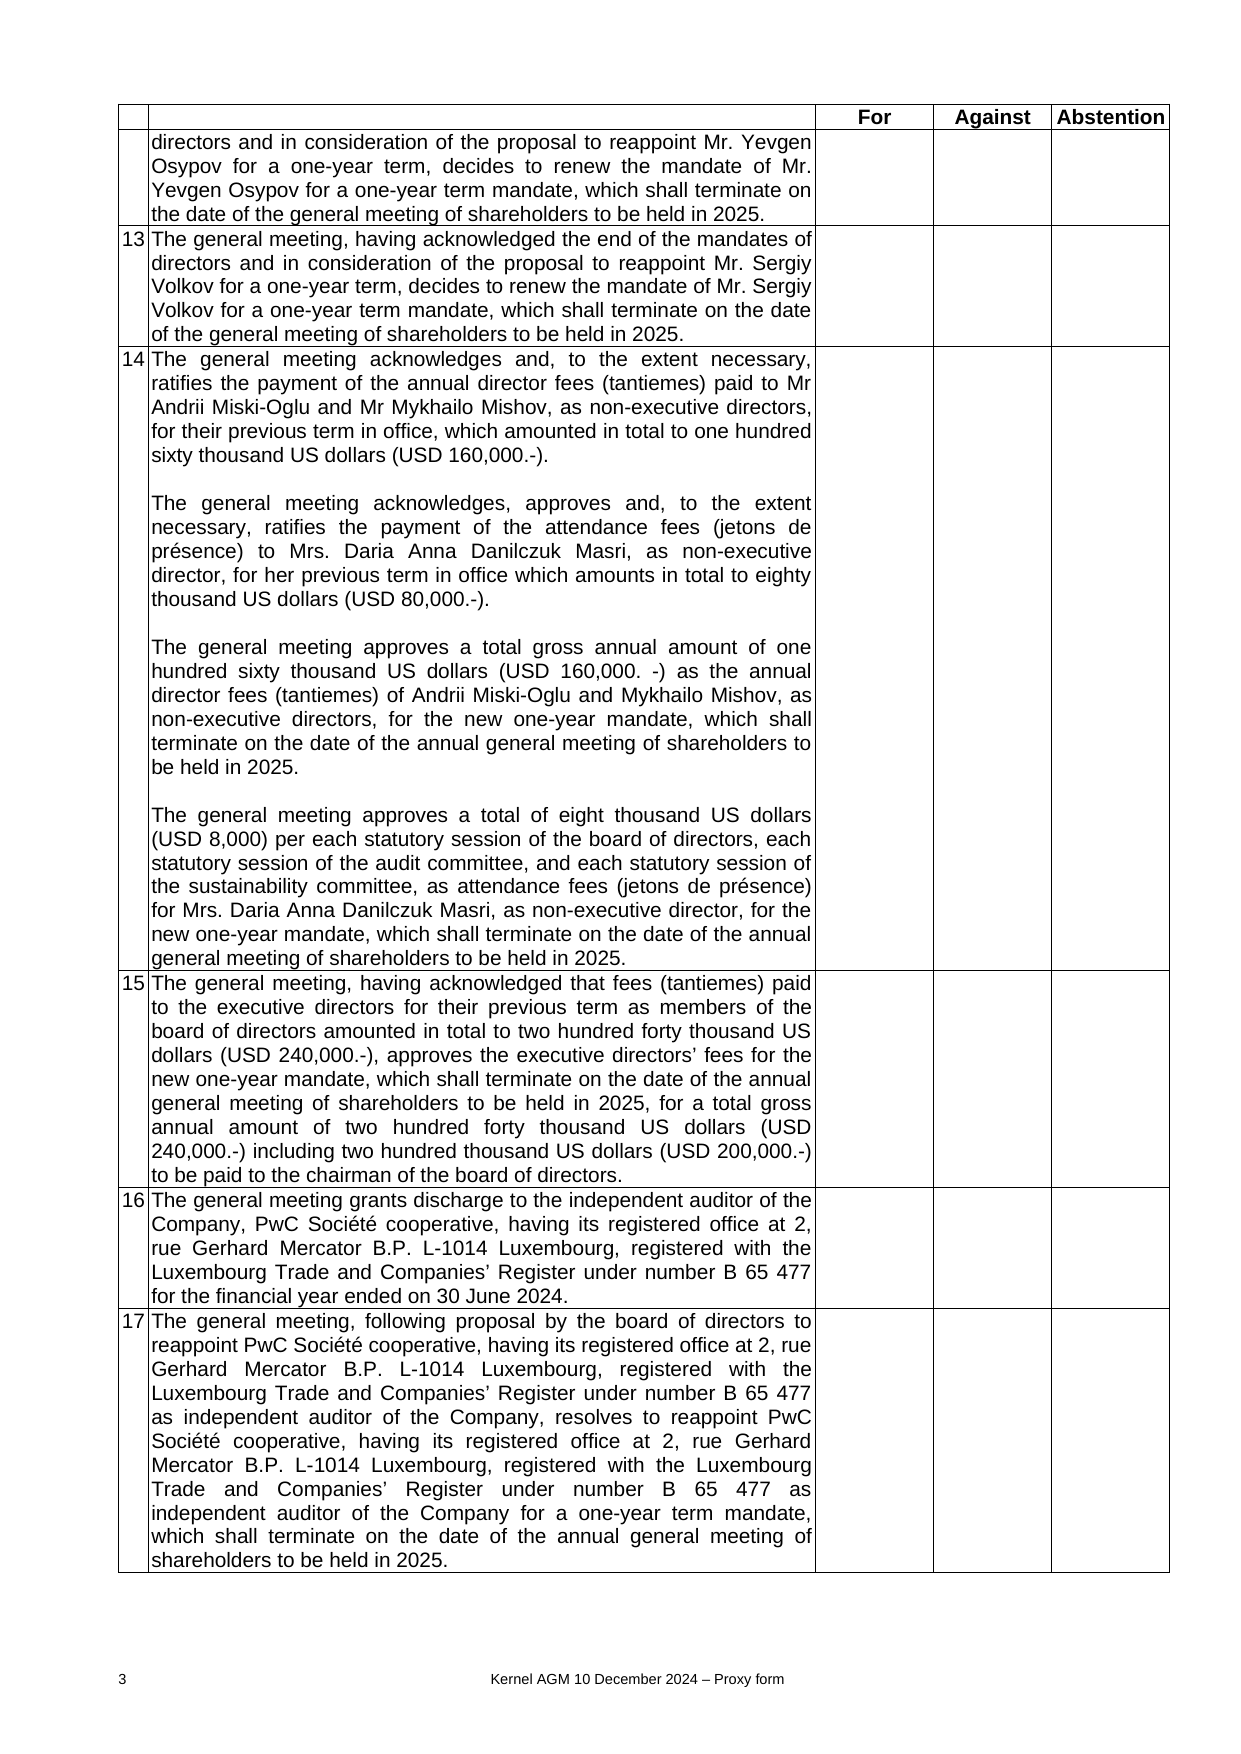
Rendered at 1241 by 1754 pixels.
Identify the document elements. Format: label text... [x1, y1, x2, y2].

table_cell The general meeting acknowledges and, to the extent necessary, ratifies the payment of the annual director fees (tantiemes) paid to Mr Andrii Miski-Oglu and Mr Mykhailo Mishov, as non-executive directors, for their previous term in office, which amounted in total to one hundred sixty thousand US dollars (USD 160,000.-). The general meeting acknowledges, approves and, to the extent necessary, ratifies the payment of the attendance fees (jetons de présence) to Mrs. Daria Anna Danilczuk Masri, as non-executive director, for her previous term in office which amounts in total to eighty thousand US dollars (USD 80,000.-). The general meeting approves a total gross annual amount of one hundred sixty thousand US dollars (USD 160,000. -) as the annual director fees (tantiemes) of Andrii Miski-Oglu and Mykhailo Mishov, as non-executive directors, for the new one-year mandate, which shall terminate on the date of the annual general meeting of shareholders to be held in 2025. The general meeting approves a total of eight thousand US dollars (USD 8,000) per each statutory session of the board of directors, each statutory session of the audit committee, and each statutory session of the sustainability committee, as attendance fees (jetons de présence) for Mrs. Daria Anna Danilczuk Masri, as non-executive director, for the new one-year mandate, which shall terminate on the date of the annual general meeting of shareholders to be held in 2025. [149, 347, 815, 970]
table_cell [934, 226, 1051, 346]
table_cell 12 [119, 130, 148, 225]
table_cell [1052, 1188, 1169, 1308]
table_cell [934, 347, 1051, 970]
table_cell [934, 1309, 1051, 1572]
table_cell The general meeting, having acknowledged the end of the mandates of directors and in consideration of the proposal to reappoint Mr. Sergiy Volkov for a one-year term, decides to renew the mandate of Mr. Sergiy Volkov for a one-year term mandate, which shall terminate on the date of the general meeting of shareholders to be held in 2025. [149, 226, 815, 346]
table_cell 14 [119, 347, 148, 970]
table_cell [1052, 347, 1169, 970]
table_header Abstention [1052, 105, 1169, 128]
table_header [119, 105, 148, 128]
table_header Against [934, 105, 1051, 128]
table_cell [934, 1188, 1051, 1308]
table_cell 15 [119, 971, 148, 1187]
table_cell The general meeting, having acknowledged that fees (tantiemes) paid to the executive directors for their previous term as members of the board of directors amounted in total to two hundred forty thousand US dollars (USD 240,000.-), approves the executive directors’ fees for the new one-year mandate, which shall terminate on the date of the annual general meeting of shareholders to be held in 2025, for a total gross annual amount of two hundred forty thousand US dollars (USD 240,000.-) including two hundred thousand US dollars (USD 200,000.-) to be paid to the chairman of the board of directors. [149, 971, 815, 1187]
table_cell The general meeting, following proposal by the board of directors to reappoint PwC Société cooperative, having its registered office at 2, rue Gerhard Mercator B.P. L-1014 Luxembourg, registered with the Luxembourg Trade and Companies’ Register under number B 65 477 as independent auditor of the Company, resolves to reappoint PwC Société cooperative, having its registered office at 2, rue Gerhard Mercator B.P. L-1014 Luxembourg, registered with the Luxembourg Trade and Companies’ Register under number B 65 477 as independent auditor of the Company for a one-year term mandate, which shall terminate on the date of the annual general meeting of shareholders to be held in 2025. [149, 1309, 815, 1572]
table_cell [934, 130, 1051, 225]
table_header [149, 105, 815, 128]
table_cell [1052, 226, 1169, 346]
table_cell 17 [119, 1309, 148, 1572]
table_cell [816, 971, 933, 1187]
table_cell [1052, 130, 1169, 225]
table_header For [816, 105, 933, 128]
table_cell [816, 1309, 933, 1572]
table_cell [1052, 1309, 1169, 1572]
table_cell [1052, 971, 1169, 1187]
table_cell The general meeting grants discharge to the independent auditor of the Company, PwC Société cooperative, having its registered office at 2, rue Gerhard Mercator B.P. L-1014 Luxembourg, registered with the Luxembourg Trade and Companies’ Register under number B 65 477 for the financial year ended on 30 June 2024. [149, 1188, 815, 1308]
table_cell [816, 226, 933, 346]
table_cell [816, 1188, 933, 1308]
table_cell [149, 130, 815, 225]
table_cell 13 [119, 226, 148, 346]
table_cell [816, 130, 933, 225]
table_cell [816, 347, 933, 970]
table_cell [934, 971, 1051, 1187]
table_cell 16 [119, 1188, 148, 1308]
